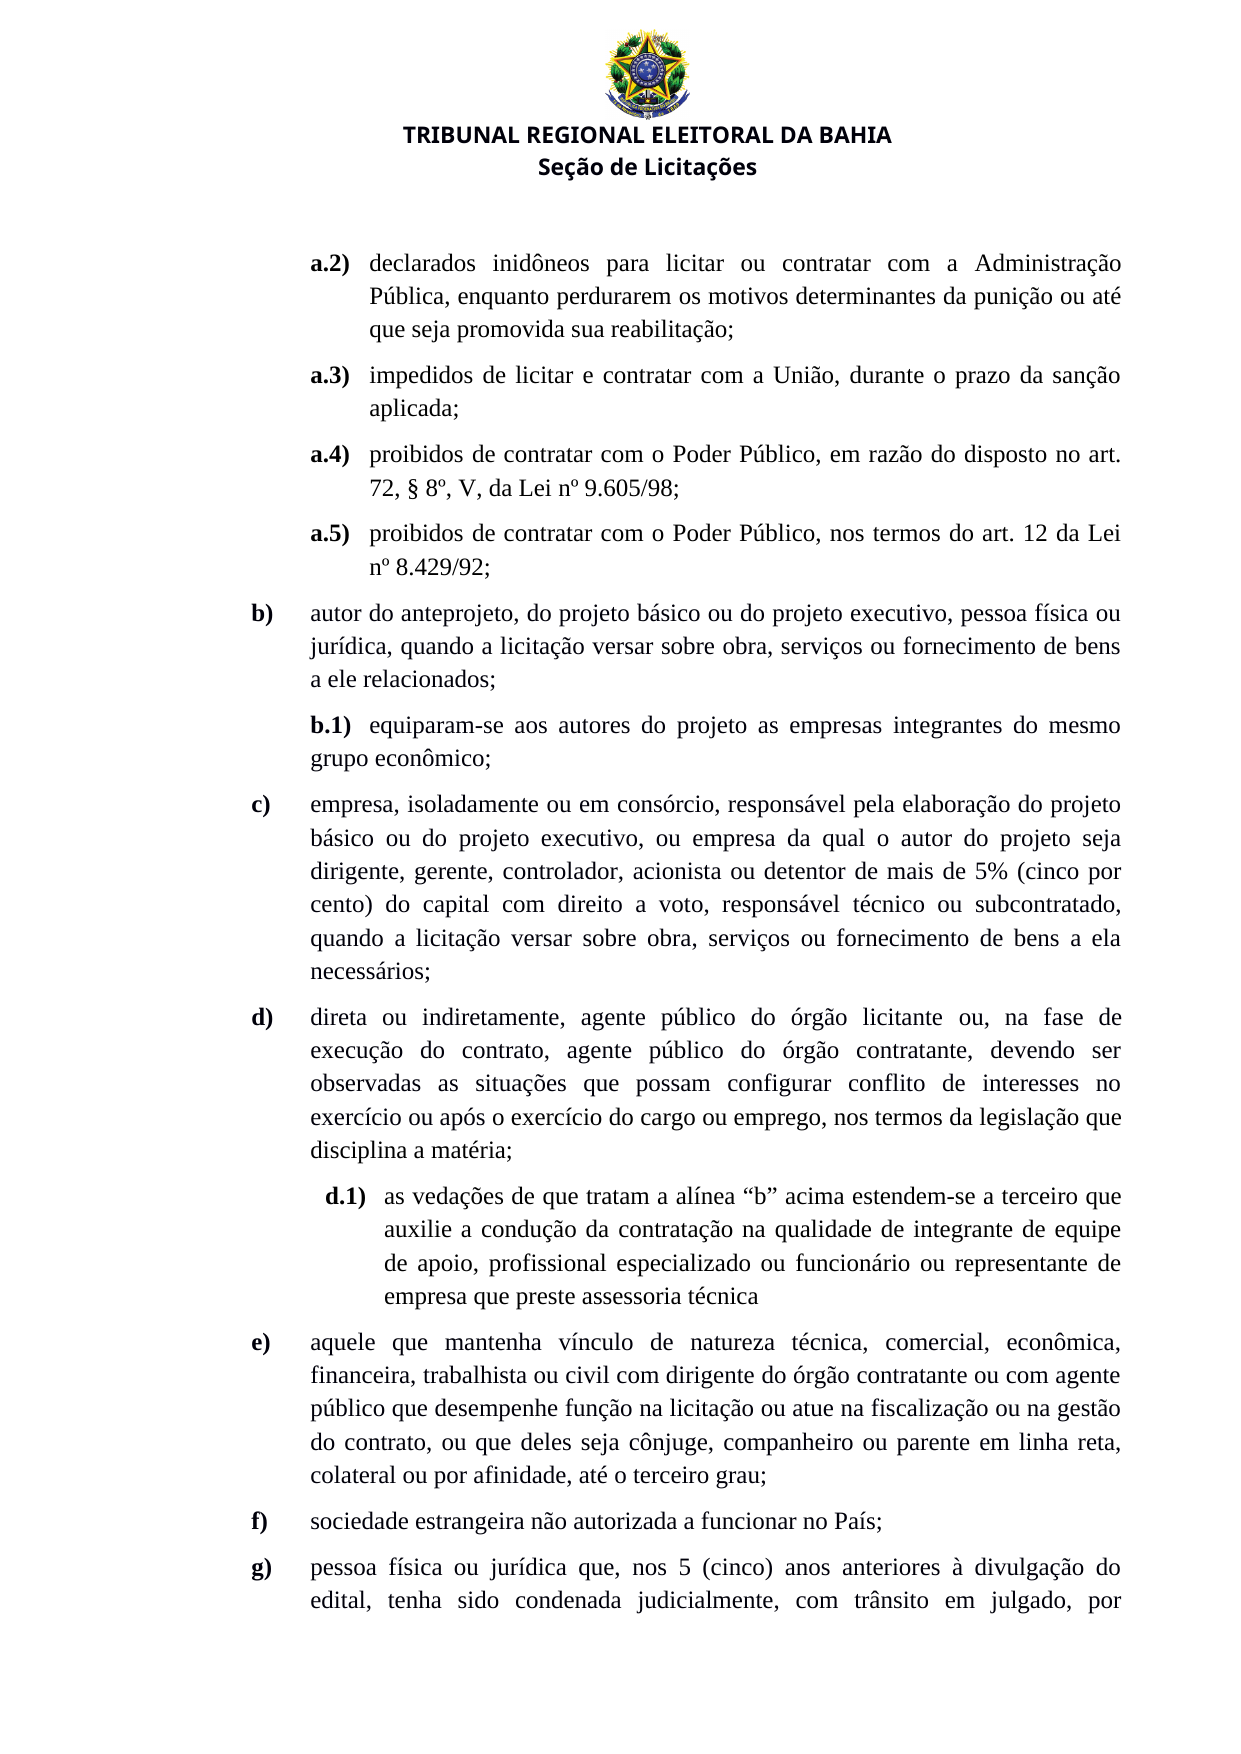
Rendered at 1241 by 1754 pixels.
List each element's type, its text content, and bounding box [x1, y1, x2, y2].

list autor do anteprojeto, do projeto básico ou do projeto executivo, pessoa física ou jurídica, quando a licitação versar sobre obra, serviços ou fornecimento de bens a ele relacionados; [251, 594, 1122, 694]
text d.1) as vedações de que tratam a alínea “b” acima estendem-se a terceiro que auxilie a condução da contratação na qualidade de integrante de equipe de apoio, profissional especializado ou funcionário ou representante de empresa que preste assessoria técnica [325, 1178, 1122, 1311]
list direta ou indiretamente, agente público do órgão licitante ou, na fase de execução do contrato, agente público do órgão contratante, devendo ser observadas as situações que possam configurar conflito de interesses no exercício ou após o exercício do cargo ou emprego, nos termos da legislação que disciplina a matéria; [251, 998, 1122, 1165]
list empresa, isoladamente ou em consórcio, responsável pela elaboração do projeto básico ou do projeto executivo, ou empresa da qual o autor do projeto seja dirigente, gerente, controlador, acionista ou detentor de mais de 5% (cinco por cento) do capital com direito a voto, responsável técnico ou subcontratado, quando a licitação versar sobre obra, serviços ou fornecimento de bens a ela necessários; [251, 786, 1122, 986]
text b.1) equiparam-se aos autores do projeto as empresas integrantes do mesmo grupo econômico; [310, 707, 1122, 773]
list aquele que mantenha vínculo de natureza técnica, comercial, econômica, financeira, trabalhista ou civil com dirigente do órgão contratante ou com agente público que desempenhe função na licitação ou atue na fiscalização ou na gestão do contrato, ou que deles seja cônjuge, companheiro ou parente em linha reta, colateral ou por afinidade, até o terceiro grau; [251, 1323, 1122, 1490]
list sociedade estrangeira não autorizada a funcionar no País; [251, 1503, 1122, 1536]
text a.3) impedidos de licitar e contratar com a União, durante o prazo da sanção aplicada; [310, 357, 1122, 423]
text a.4) proibidos de contratar com o Poder Público, em razão do disposto no art. 72, § 8º, V, da Lei nº 9.605/98; [310, 436, 1122, 503]
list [251, 1548, 1122, 1615]
text a.2) declarados inidôneos para licitar ou contratar com a Administração Pública, enquanto perdurarem os motivos determinantes da punição ou até que seja promovida sua reabilitação; [310, 244, 1122, 344]
text a.5) proibidos de contratar com o Poder Público, nos termos do art. 12 da Lei nº 8.429/92; [310, 515, 1122, 582]
